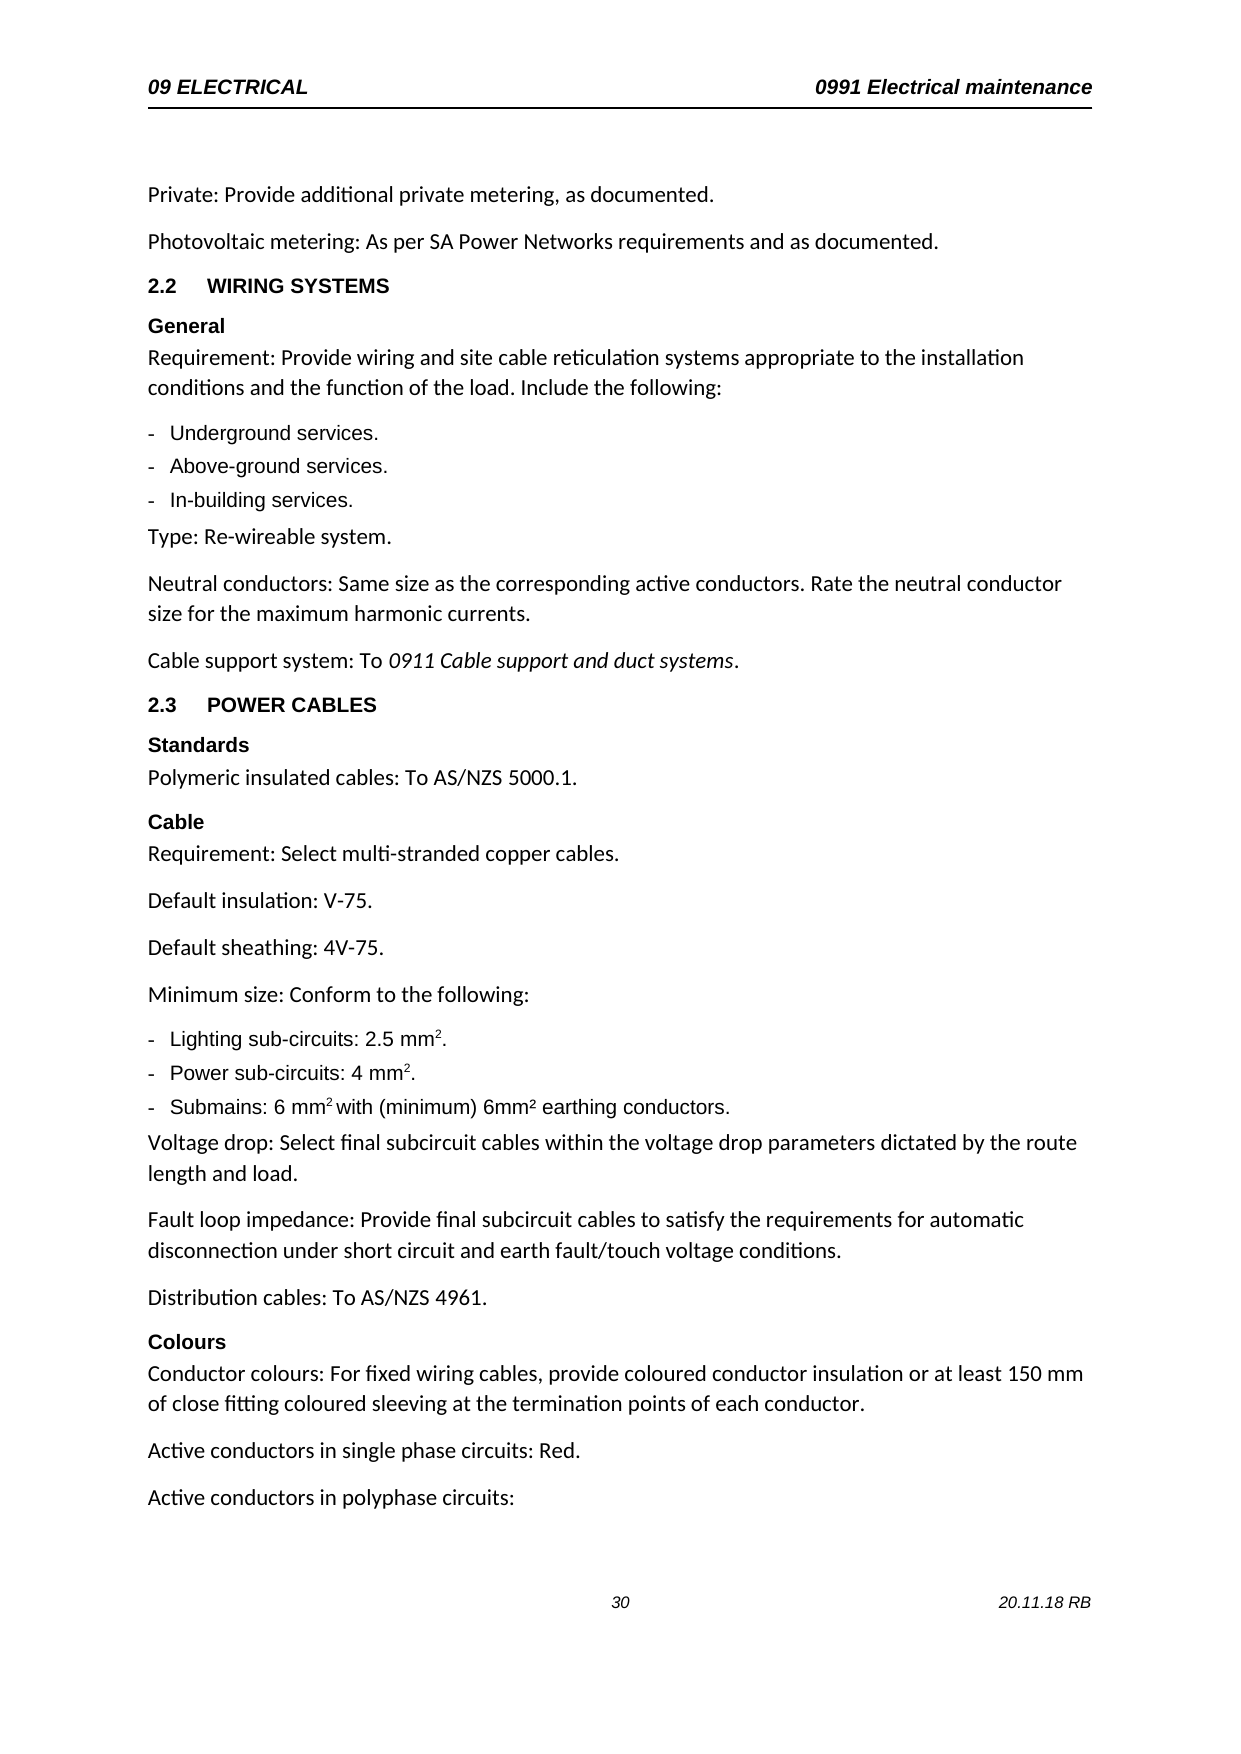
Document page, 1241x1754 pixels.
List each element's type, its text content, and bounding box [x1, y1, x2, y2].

text Submains: 6 mm2 with (minimum) 6mm² earthing conductors. [148, 1094, 1092, 1119]
text Conductor colours: For fixed wiring cables, provide coloured conductor insulation or at least 150 mm of close fitting coloured sleeving at the termination points of each conductor. [148, 1359, 1092, 1417]
subtitle Wiring systems [148, 274, 1092, 298]
text Neutral conductors: Same size as the corresponding active conductors. Rate the neutral conductor size for the maximum harmonic currents. [148, 569, 1092, 627]
text In-building services. [148, 488, 1092, 512]
subtitle Cable [148, 809, 1092, 833]
text Private: Provide additional private metering, as documented. [148, 180, 1092, 208]
text Distribution cables: To AS/NZS 4961. [148, 1283, 1092, 1311]
text Underground services. [148, 420, 1092, 444]
subtitle Standards [148, 733, 1092, 757]
text Type: Re-wireable system. [148, 522, 1092, 550]
text Requirement: Select multi-stranded copper cables. [148, 839, 1092, 867]
text Voltage drop: Select final subcircuit cables within the voltage drop parameters dictated by the route length and load. [148, 1128, 1092, 1187]
text Default sheathing: 4V-75. [148, 933, 1092, 961]
text Polymeric insulated cables: To AS/NZS 5000.1. [148, 763, 1092, 791]
text Active conductors in single phase circuits: Red. [148, 1436, 1092, 1464]
text Cable support system: To 0911 Cable support and duct systems. [148, 646, 1092, 674]
text Lighting sub-circuits: 2.5 mm2. [148, 1027, 1092, 1051]
text Above-ground services. [148, 454, 1092, 478]
subtitle General [148, 314, 1092, 338]
text Requirement: Provide wiring and site cable reticulation systems appropriate to the installation conditions and the function of the load. Include the following: [148, 343, 1092, 402]
text Fault loop impedance: Provide final subcircuit cables to satisfy the requirements for automatic disconnection under short circuit and earth fault/touch voltage conditions. [148, 1206, 1092, 1264]
subtitle Power cables [148, 693, 1092, 717]
text Minimum size: Conform to the following: [148, 980, 1092, 1008]
text Photovoltaic metering: As per SA Power Networks requirements and as documented. [148, 227, 1092, 255]
text Power sub-circuits: 4 mm2. [148, 1061, 1092, 1085]
text Active conductors in polyphase circuits: [148, 1483, 1092, 1511]
subtitle Colours [148, 1329, 1092, 1353]
text Default insulation: V-75. [148, 886, 1092, 914]
